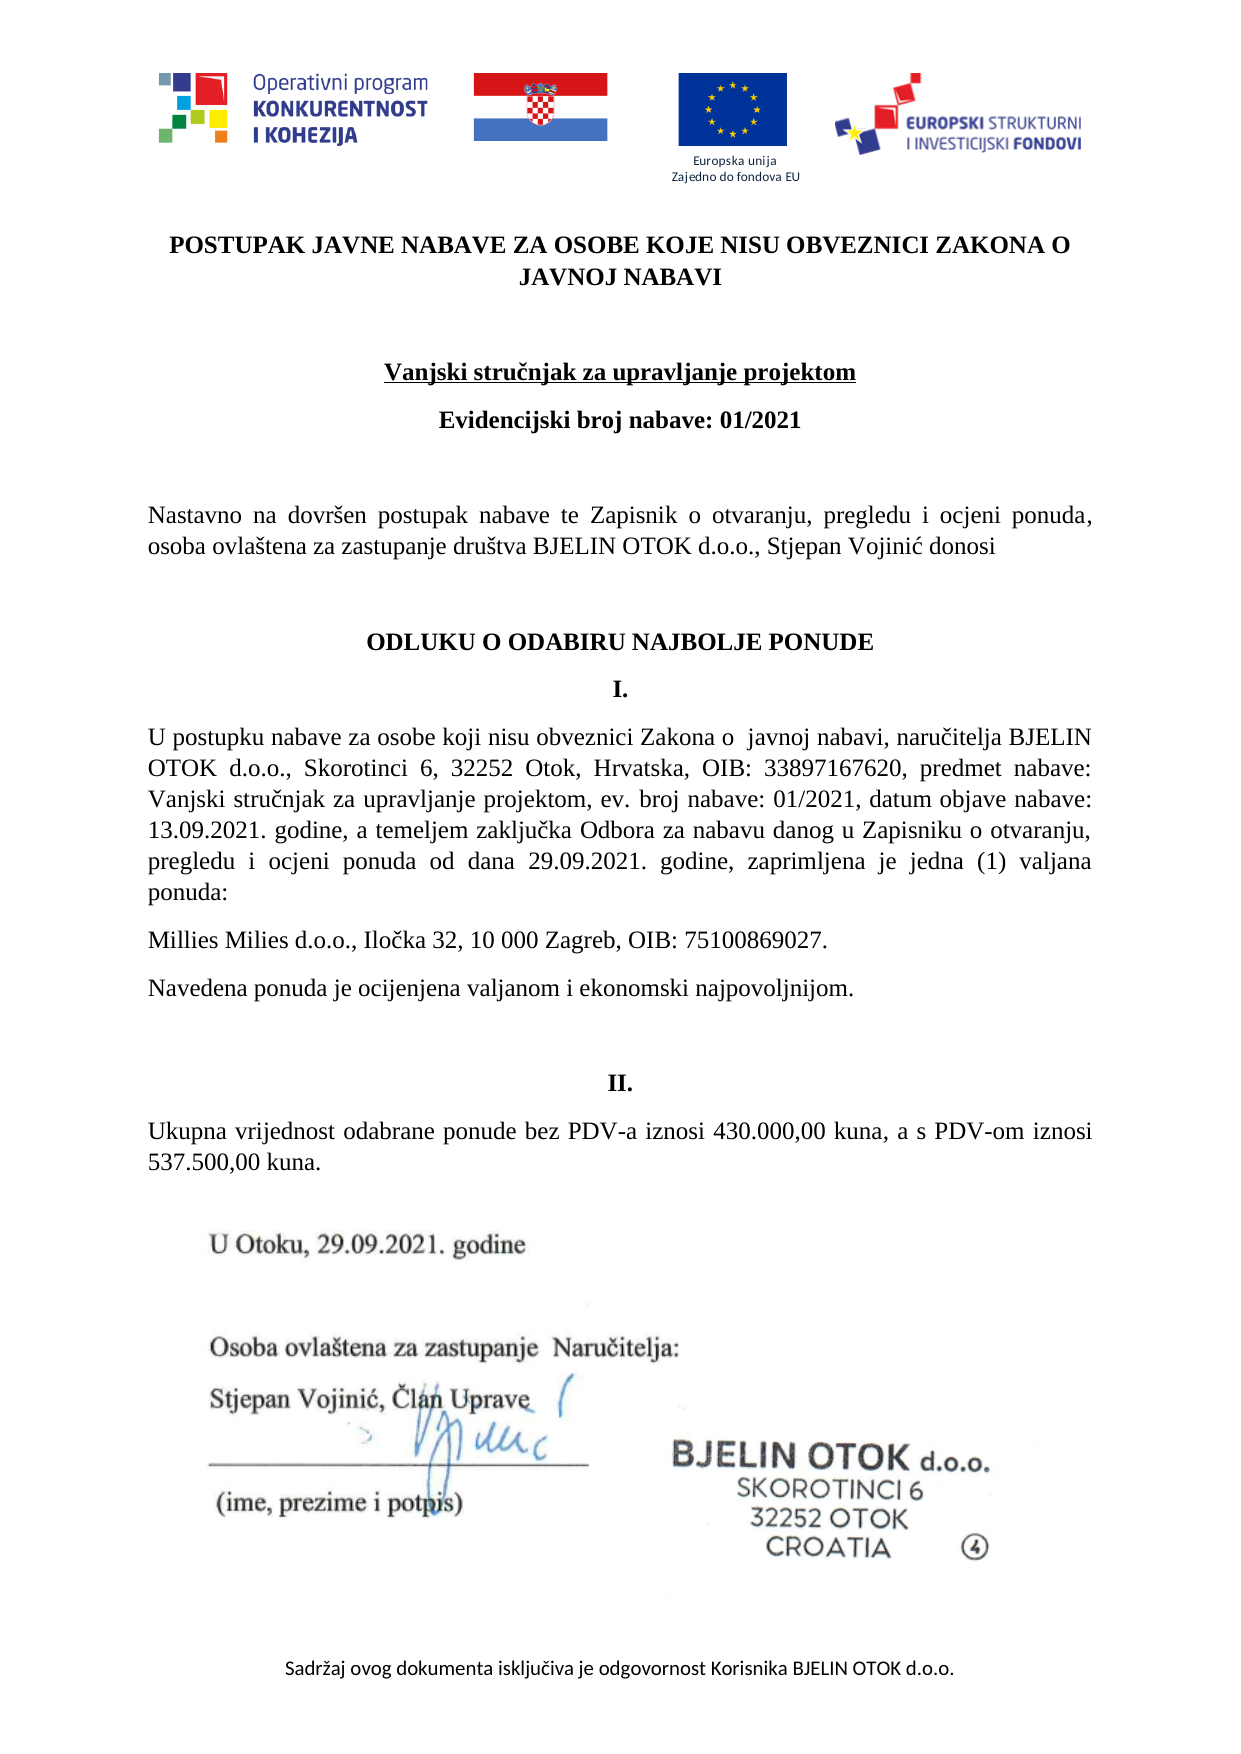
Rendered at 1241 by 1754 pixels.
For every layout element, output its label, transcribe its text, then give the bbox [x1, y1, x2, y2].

text ODLUKU O ODABIRU NAJBOLJE PONUDE [148, 627, 1093, 655]
text Vanjski stručnjak za upravljanje projektom [148, 357, 1093, 386]
text POSTUPAK JAVNE NABAVE ZA OSOBE KOJE NISU OBVEZNICI ZAKONA O JAVNOJ NABAVI [148, 231, 1093, 290]
text Nastavno na dovršen postupak nabave te Zapisnik o otvaranju, pregledu i ocjeni ponuda, osoba ovlaštena za zastupanje društva BJELIN OTOK d.o.o., Stjepan Vojinić donosi [148, 500, 1093, 560]
text Ukupna vrijednost odabrane ponude bez PDV-a iznosi 430.000,00 kuna, a s PDV-om iznosi 537.500,00 kuna. [148, 1116, 1093, 1176]
picture [147, 1194, 1042, 1600]
text Navedena ponuda je ocijenjena valjanom i ekonomski najpovoljnijom. [148, 973, 1093, 1001]
picture [473, 73, 608, 141]
text II. [148, 1068, 1093, 1097]
picture [835, 73, 1081, 155]
text Millies Milies d.o.o., Iločka 32, 10 000 Zagreb, OIB: 75100869027. [148, 925, 1093, 954]
text U postupku nabave za osobe koji nisu obveznici Zakona o javnoj nabavi, naručitelja BJELIN OTOK d.o.o., Skorotinci 6, 32252 Otok, Hrvatska, OIB: 33897167620, predmet nabave: Vanjski stručnjak za upravljanje projektom, ev. broj nabave: 01/2021, datum objave nabave: 13.09.2021. godine, a temeljem zaključka Odbora za nabavu danog u Zapisniku o otvaranju, pregledu i ocjeni ponuda od dana 29.09.2021. godine, zaprimljena je jedna (1) valjana ponuda: [148, 722, 1093, 906]
picture [158, 73, 428, 146]
text I. [148, 674, 1093, 703]
text Evidencijski broj nabave: 01/2021 [148, 405, 1093, 433]
picture [678, 73, 787, 146]
